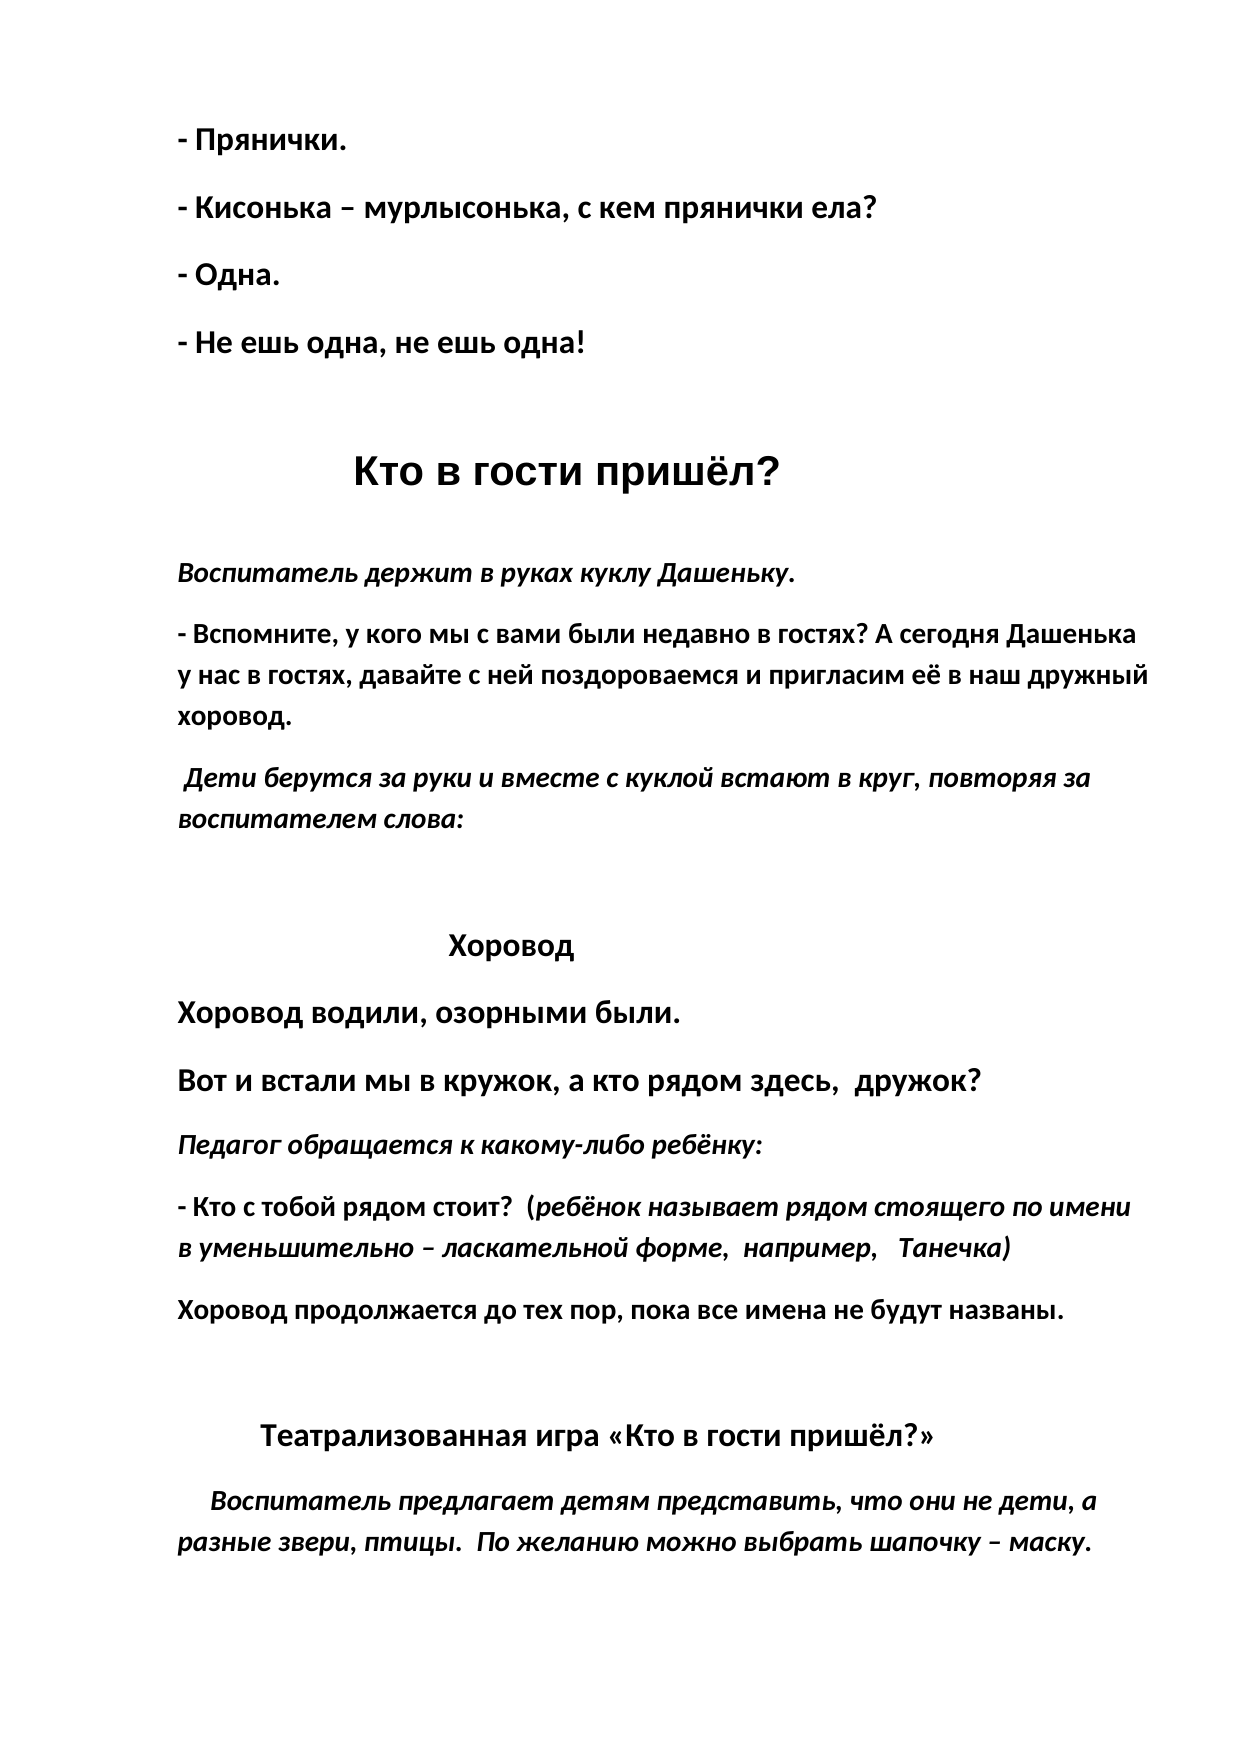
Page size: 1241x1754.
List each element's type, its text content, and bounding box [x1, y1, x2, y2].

text Дети берутся за руки и вместе с куклой встают в круг, повторяя за воспитателем слова: [177, 759, 1152, 836]
subtitle Кто в гости пришёл? [177, 447, 1152, 494]
text Театрализованная игра «Кто в гости пришёл?» [177, 1414, 1152, 1455]
text Воспитатель держит в руках куклу Дашеньку. [177, 554, 1152, 589]
text - Не ешь одна, не ешь одна! [177, 321, 1152, 362]
text - Одна. [177, 253, 1152, 294]
text - Кто с тобой рядом стоит? (ребёнок называет рядом стоящего по имени в уменьшительно – ласкательной форме, например, Танечка) [177, 1188, 1152, 1265]
text Вот и встали мы в кружок, а кто рядом здесь, дружок? [177, 1059, 1152, 1099]
text - Прянички. [177, 118, 1152, 159]
text Хоровод продолжается до тех пор, пока все имена не будут названы. [177, 1291, 1152, 1327]
text - Вспомните, у кого мы с вами были недавно в гостях? А сегодня Дашенька у нас в гостях, давайте с ней поздороваемся и пригласим её в наш дружный хоровод. [177, 616, 1152, 733]
text Хоровод водили, озорными были. [177, 991, 1152, 1032]
text Педагог обращается к какому-либо ребёнку: [177, 1126, 1152, 1162]
text - Кисонька – мурлысонька, с кем прянички ела? [177, 186, 1152, 226]
text Хоровод [177, 924, 1152, 964]
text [177, 1482, 1152, 1559]
